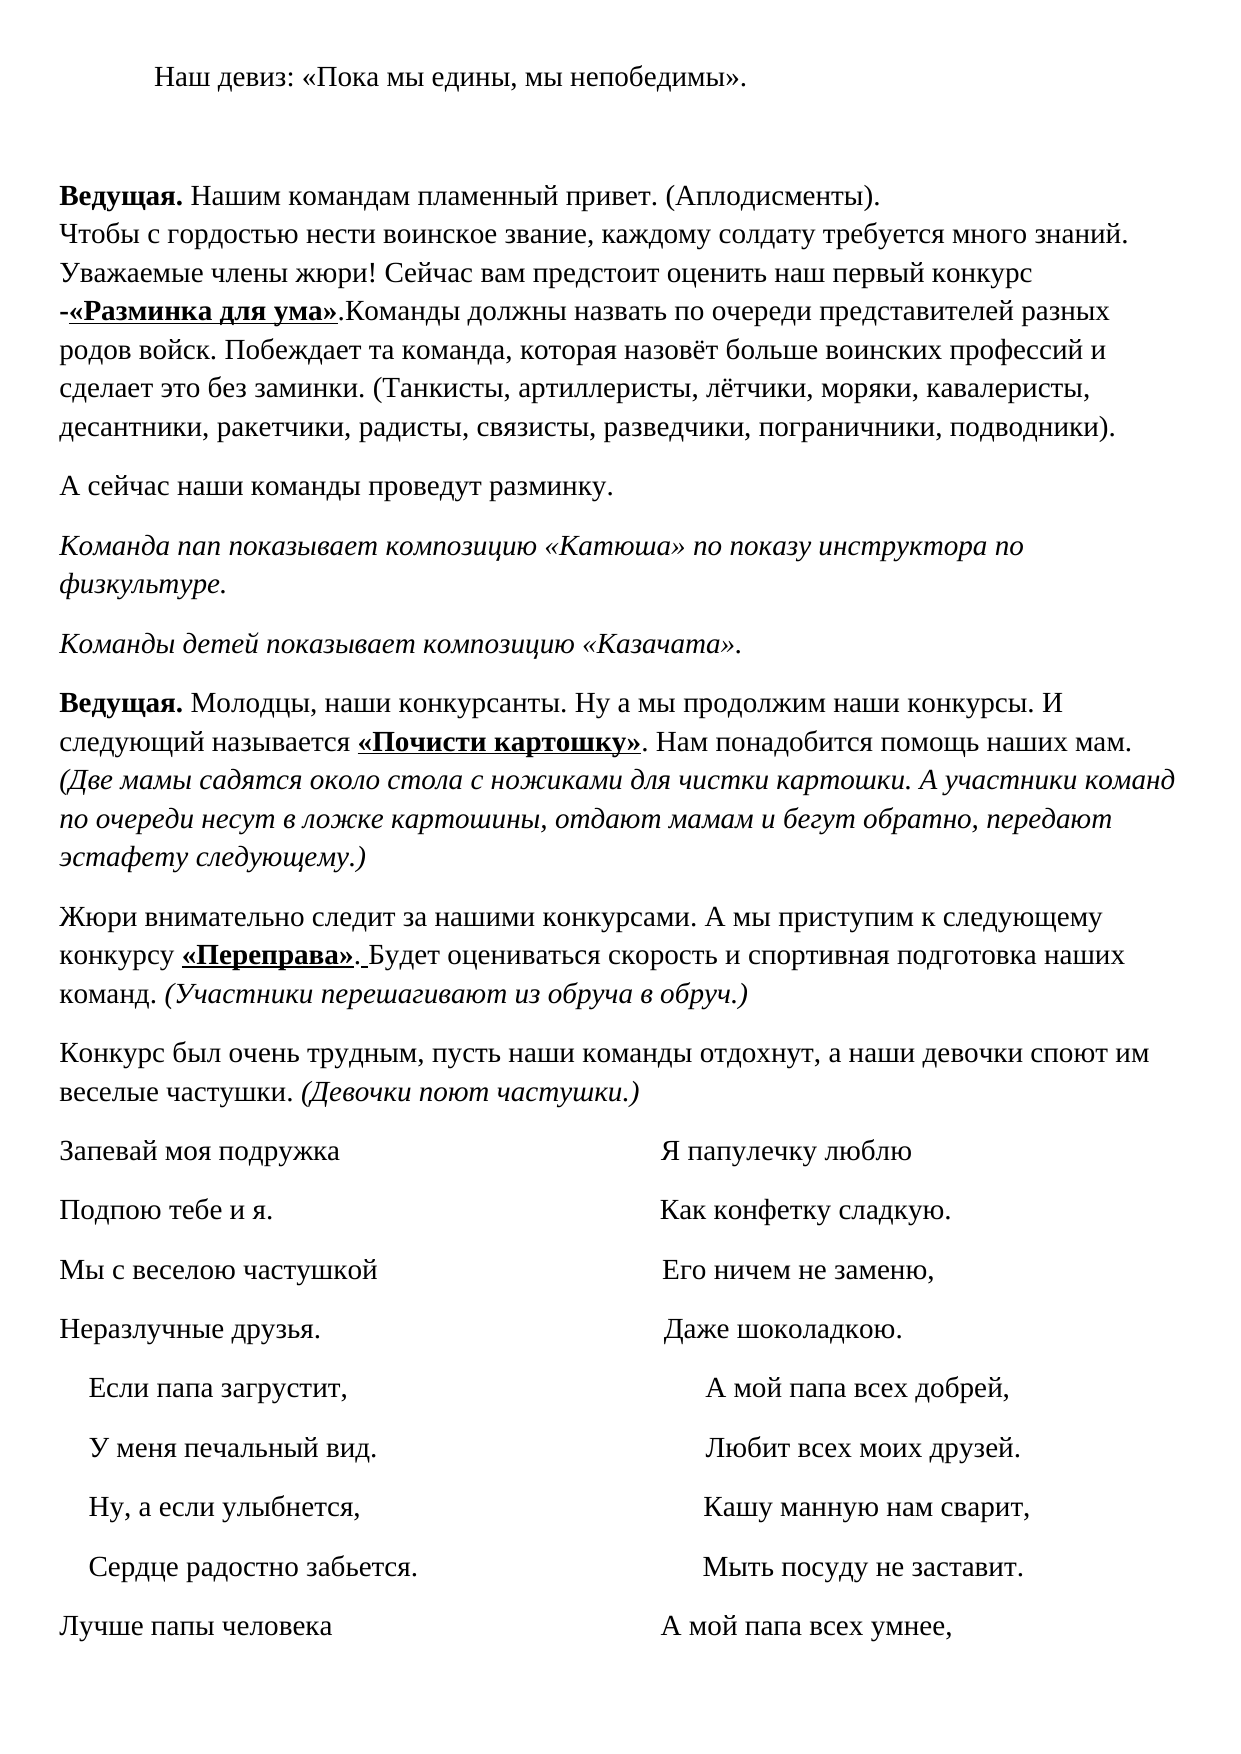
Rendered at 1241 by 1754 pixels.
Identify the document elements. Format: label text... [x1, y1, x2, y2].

text Конкурс был очень трудным, пусть наши команды отдохнут, а наши девочки споют им веселые частушки. (Девочки поют частушки.) [59, 1035, 1181, 1107]
text Лучше папы человека А мой папа всех умнее, [59, 1608, 1181, 1642]
text У меня печальный вид. Любит всех моих друзей. [59, 1430, 1181, 1463]
text Мы с веселою частушкой Его ничем не заменю, [59, 1252, 1181, 1285]
text Сердце радостно забьется. Мыть посуду не заставит. [59, 1549, 1181, 1582]
text Ведущая. Молодцы, наши конкурсанты. Ну а мы продолжим наши конкурсы. И следующий называется «Почисти картошку». Нам понадобится помощь наших мам. (Две мамы садятся около стола с ножиками для чистки картошки. А участники команд по очереди несут в ложке картошины, отдают мамам и бегут обратно, передают эстафету следующему.) [59, 685, 1181, 873]
text Жюри внимательно следит за нашими конкурсами. А мы приступим к следующему конкурсу «Переправа». Будет оцениваться скорость и спортивная подготовка наших команд. (Участники перешагивают из обруча в обруч.) [59, 899, 1181, 1009]
text А сейчас наши команды проведут разминку. [59, 468, 1181, 502]
text Подпою тебе и я. Как конфетку сладкую. [59, 1192, 1181, 1226]
text Команда пап показывает композицию «Катюша» по показу инструктора по физкультуре. [59, 528, 1181, 600]
text Команды детей показывает композицию «Казачата». [59, 626, 1181, 659]
text Неразлучные друзья. Даже шоколадкою. [59, 1311, 1181, 1345]
text Ну, а если улыбнется, Кашу манную нам сварит, [59, 1489, 1181, 1523]
text Наш девиз: «Пока мы едины, мы непобедимы». [59, 59, 1181, 93]
text Если папа загрустит, А мой папа всех добрей, [59, 1371, 1181, 1404]
text Ведущая. Нашим командам пламенный привет. (Аплодисменты). Чтобы с гордостью нести воинское звание, каждому солдату требуется много знаний. Уважаемые члены жюри! Сейчас вам предстоит оценить наш первый конкурс -«Разминка для ума».Команды должны назвать по очереди представителей разных родов войск. Побеждает та команда, которая назовёт больше воинских профессий и сделает это без заминки. (Танкисты, артиллеристы, лётчики, моряки, кавалеристы, десантники, ракетчики, радисты, связисты, разведчики, пограничники, подводники). [59, 178, 1181, 443]
text Запевай моя подружка Я папулечку люблю [59, 1133, 1181, 1167]
